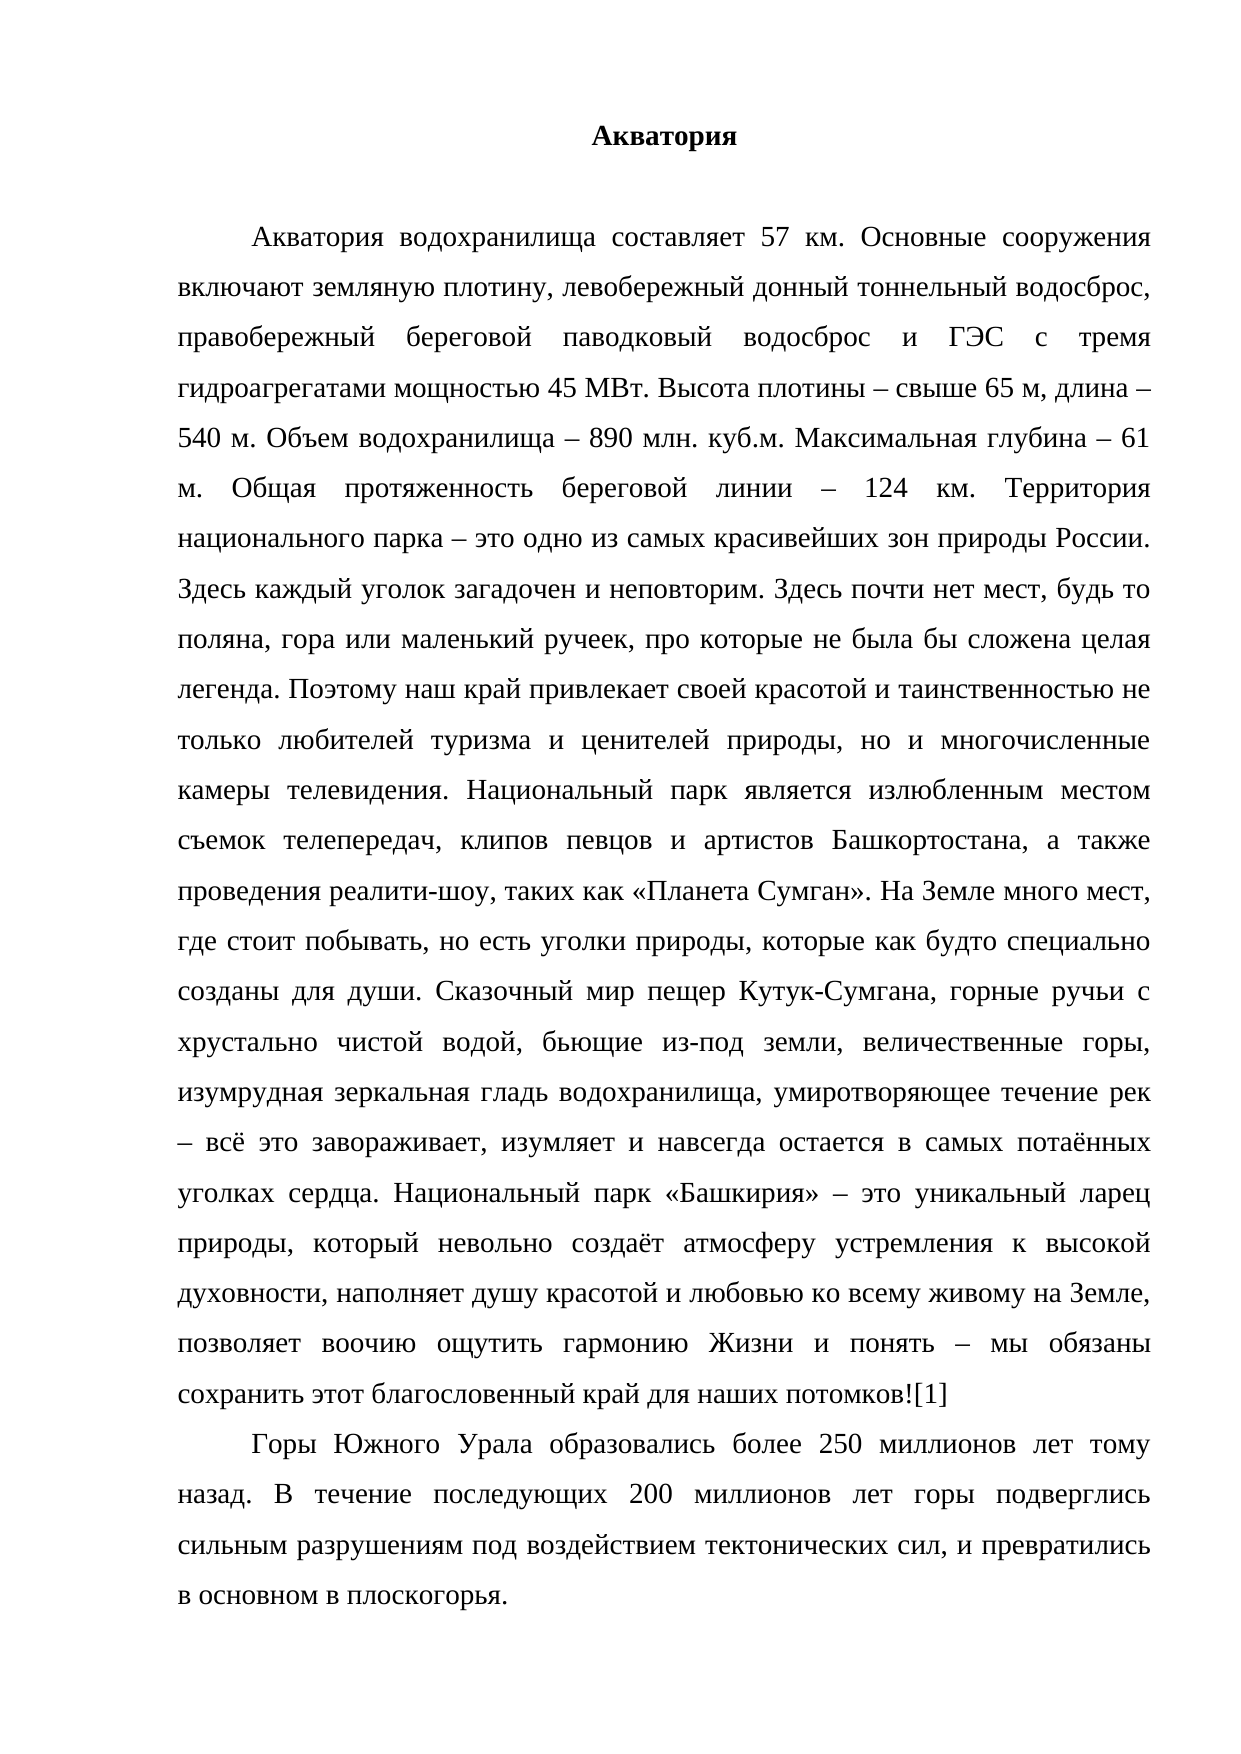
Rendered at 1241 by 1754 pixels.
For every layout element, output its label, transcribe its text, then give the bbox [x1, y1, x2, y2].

text Акватория [177, 118, 1152, 152]
text Акватория водохранилища составляет 57 км. Основные сооружения включают земляную плотину, левобережный донный тоннельный водосброс, правобережный береговой паводковый водосброс и ГЭС с тремя гидроагрегатами мощностью 45 МВт. Высота плотины – свыше 65 м, длина – 540 м. Объем водохранилища – 890 млн. куб.м. Максимальная глубина – 61 м. Общая протяженность береговой линии – 124 км. Территория национального парка – это одно из самых красивейших зон природы России. Здесь каждый уголок загадочен и неповторим. Здесь почти нет мест, будь то поляна, гора или маленький ручеек, про которые не была бы сложена целая легенда. Поэтому наш край привлекает своей красотой и таинственностью не только любителей туризма и ценителей природы, но и многочисленные камеры телевидения. Национальный парк является излюбленным местом съемок телепередач, клипов певцов и артистов Башкортостана, а также проведения реалити-шоу, таких как «Планета Сумган». На Земле много мест, где стоит побывать, но есть уголки природы, которые как будто специально созданы для души. Сказочный мир пещер Кутук-Сумгана, горные ручьи с хрустально чистой водой, бьющие из-под земли, величественные горы, изумрудная зеркальная гладь водохранилища, умиротворяющее течение рек – всё это завораживает, изумляет и навсегда остается в самых потаённых уголках сердца. Национальный парк «Башкирия» – это уникальный ларец природы, который невольно создаёт атмосферу устремления к высокой духовности, наполняет душу красотой и любовью ко всему живому на Земле, позволяет воочию ощутить гармонию Жизни и понять – мы обязаны сохранить этот благословенный край для наших потомков![1] [177, 219, 1152, 1409]
text Горы Южного Урала образовались более 250 миллионов лет тому назад. В течение последующих 200 миллионов лет горы подверглись сильным разрушениям под воздействием тектонических сил, и превратились в основном в плоскогорья. [177, 1426, 1152, 1611]
